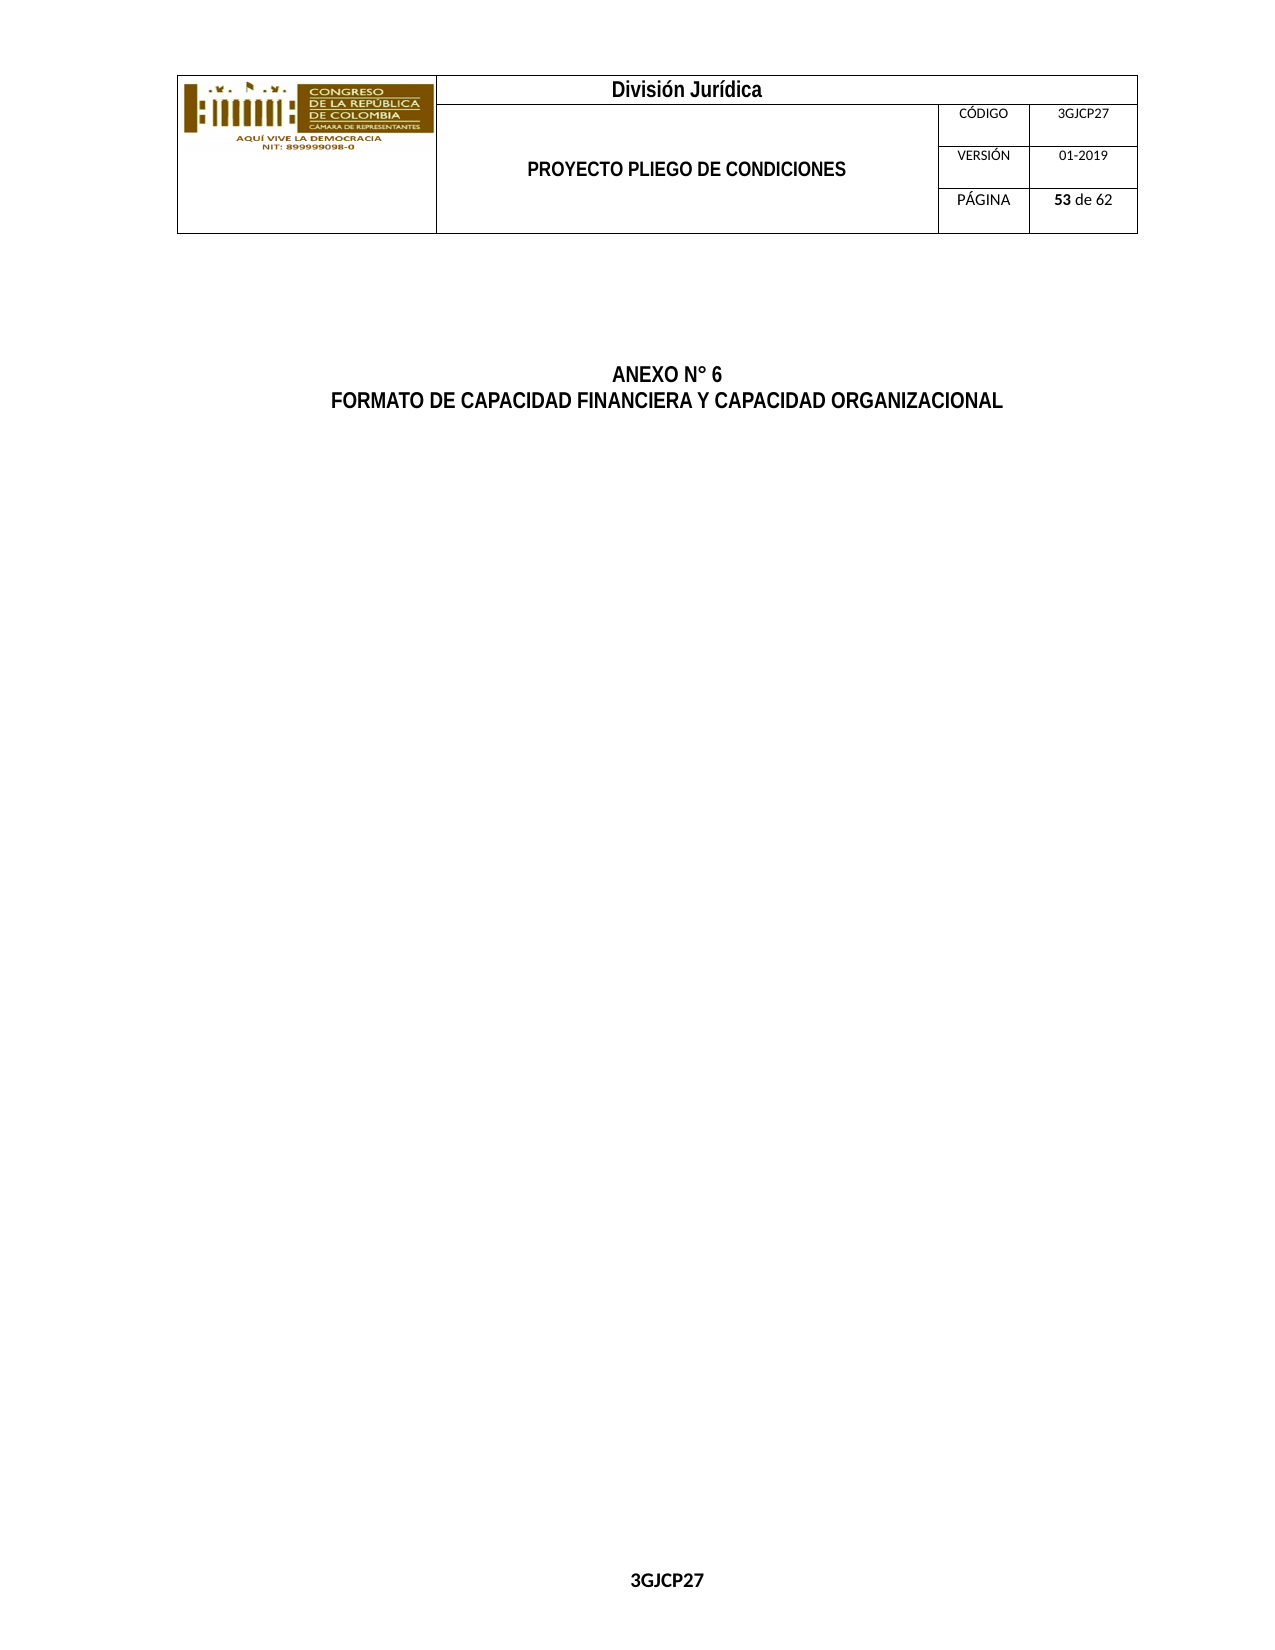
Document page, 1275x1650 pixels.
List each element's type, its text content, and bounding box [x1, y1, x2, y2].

text FORMATO DE CAPACIDAD FINANCIERA Y CAPACIDAD ORGANIZACIONAL [177, 387, 1157, 413]
picture [183, 81, 435, 152]
text ANEXO N° 6 [177, 361, 1157, 387]
